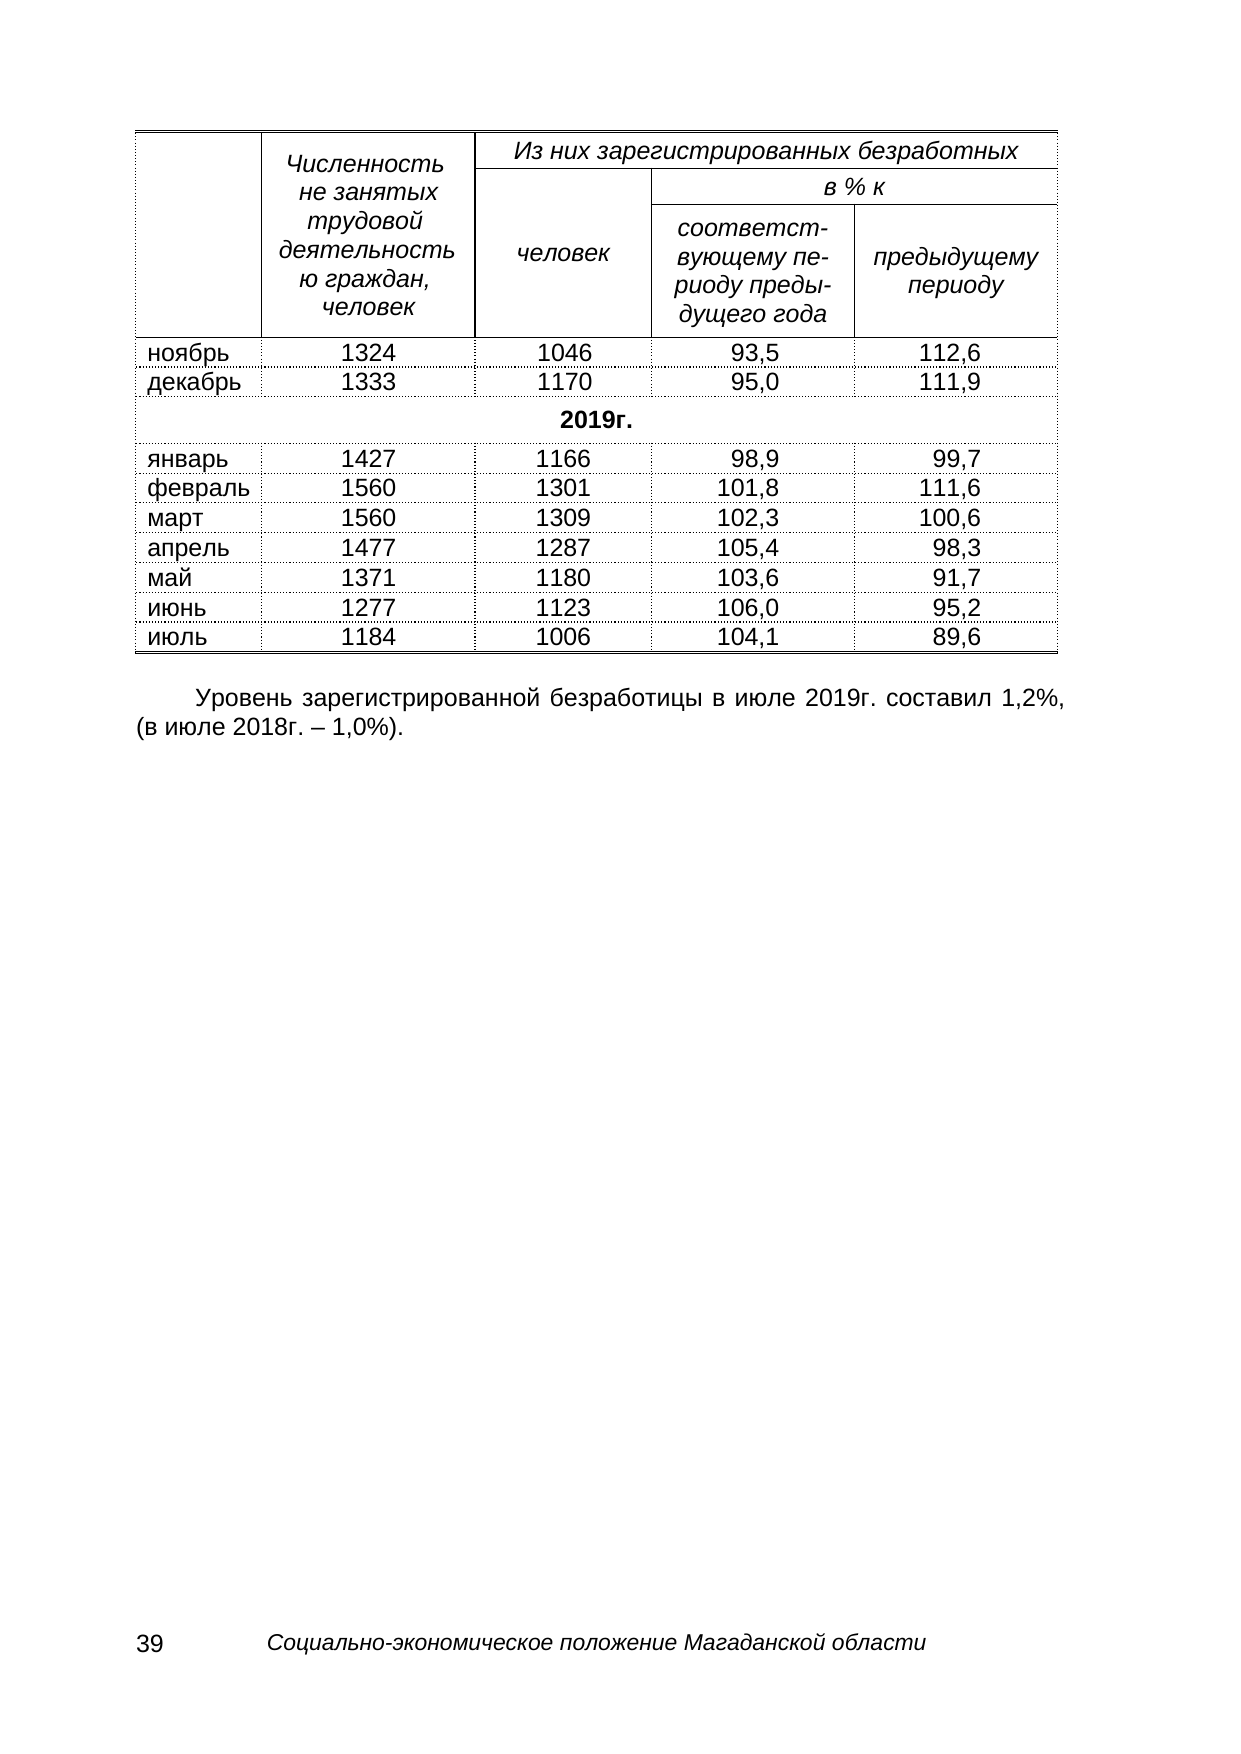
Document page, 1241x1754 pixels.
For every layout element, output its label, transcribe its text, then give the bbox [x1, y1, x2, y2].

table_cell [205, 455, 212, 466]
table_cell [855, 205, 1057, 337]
text Уровень зарегистрированной безработицы в июле 2019г. составил 1,2%, (в июле 2018г. – 1,0%). [136, 683, 1066, 741]
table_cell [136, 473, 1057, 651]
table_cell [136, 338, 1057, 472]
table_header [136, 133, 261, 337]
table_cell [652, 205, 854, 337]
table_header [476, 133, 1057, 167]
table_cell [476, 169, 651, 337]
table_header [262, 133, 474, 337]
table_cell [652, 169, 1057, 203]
